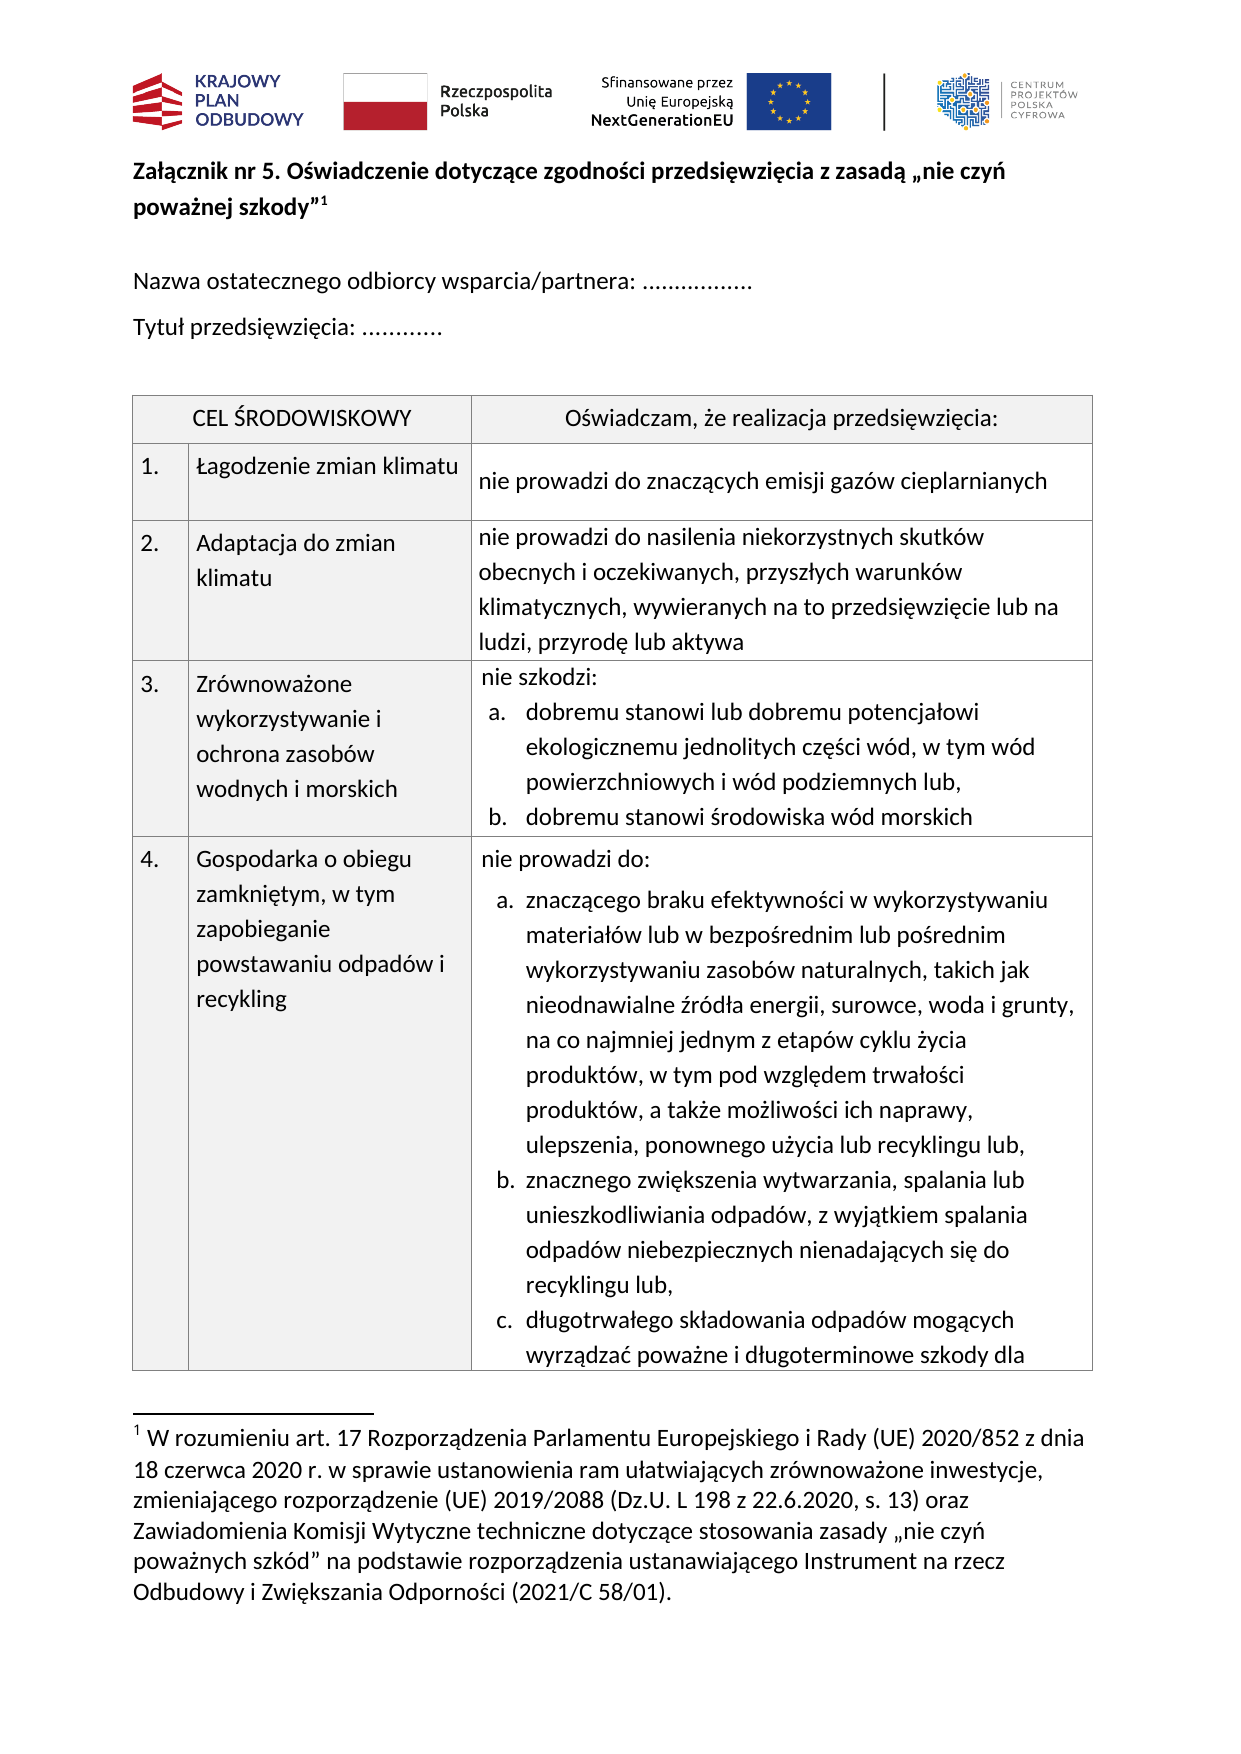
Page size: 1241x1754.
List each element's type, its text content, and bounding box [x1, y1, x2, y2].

table_header CEL ŚRODOWISKOWY [133, 396, 471, 443]
text Tytuł przedsięwzięcia: [133, 311, 1093, 342]
table_cell [133, 837, 188, 1370]
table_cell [472, 837, 1092, 1370]
table_cell [133, 661, 188, 836]
table_cell [133, 521, 188, 660]
picture [132, 73, 1078, 131]
table_cell nie prowadzi do znaczących emisji gazów cieplarnianych [472, 444, 1092, 520]
table_header Oświadczam, że realizacja przedsięwzięcia: [472, 396, 1092, 443]
table_cell nie szkodzi: dobremu stanowi lub dobremu potencjałowi ekologicznemu jednolitych części wód, w tym wód powierzchniowych i wód podziemnych lub, dobremu stanowi środowiska wód morskich [472, 661, 1092, 836]
table_cell Łagodzenie zmian klimatu [189, 444, 471, 520]
text Nazwa ostatecznego odbiorcy wsparcia/partnera: [133, 266, 1093, 296]
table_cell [189, 837, 471, 1370]
text Załącznik nr 5. Oświadczenie dotyczące zgodności przedsięwzięcia z zasadą „nie czyń poważnej szkody” [133, 155, 1093, 222]
table_cell nie prowadzi do nasilenia niekorzystnych skutków obecnych i oczekiwanych, przyszłych warunków klimatycznych, wywieranych na to przedsięwzięcie lub na ludzi, przyrodę lub aktywa [472, 521, 1092, 660]
table_cell [133, 444, 188, 520]
table_cell Zrównoważone wykorzystywanie i ochrona zasobów wodnych i morskich [189, 661, 471, 836]
table_cell Adaptacja do zmian klimatu [189, 521, 471, 660]
